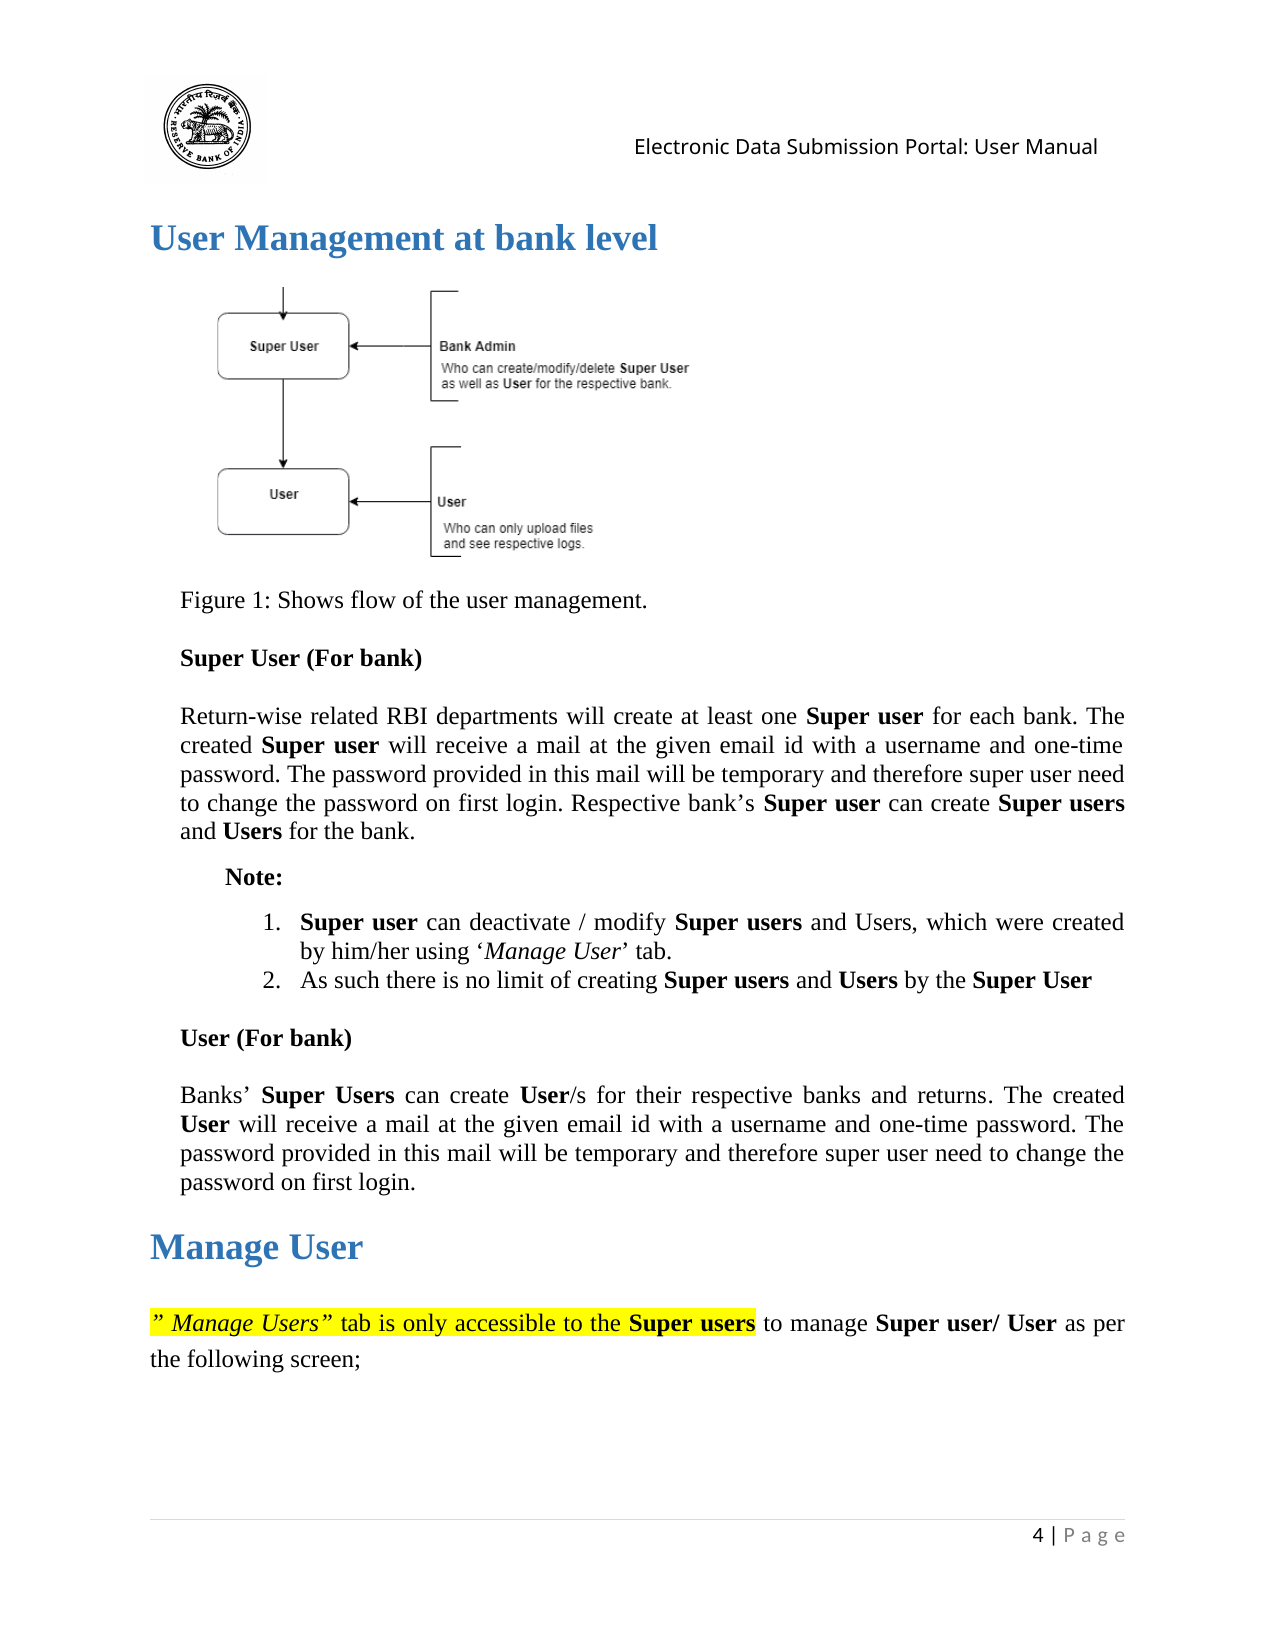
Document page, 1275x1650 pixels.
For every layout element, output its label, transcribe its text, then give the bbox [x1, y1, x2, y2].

text Return-wise related RBI departments will create at least one Super user for each bank. The created Super user will receive a mail at the given email id with a username and one-time password. The password provided in this mail will be temporary and therefore super user need to change the password on first login. Respective bank’s Super user can create Super users and Users for the bank. [180, 701, 1125, 845]
list As such there is no limit of creating Super users and Users by the Super User [262, 965, 1125, 993]
text Super User (For bank) [150, 643, 1125, 672]
text Figure 1: Shows flow of the user management. [150, 586, 1125, 614]
subtitle User Management at bank level [150, 216, 1125, 259]
text ” Manage Users” tab is only accessible to the Super users to manage Super user/ User as per the following screen; [150, 1308, 1125, 1372]
text Banks’ Super Users can create User/s for their respective banks and returns. The created User will receive a mail at the given email id with a username and one-time password. The password provided in this mail will be temporary and therefore super user need to change the password on first login. [180, 1081, 1125, 1196]
list Super user can deactivate / modify Super users and Users, which were created by him/her using ‘Manage User’ tab. [262, 907, 1125, 965]
text User (For bank) [150, 1023, 1125, 1051]
picture [142, 75, 268, 183]
text Note: [180, 862, 1125, 891]
picture [217, 287, 691, 557]
text Manage User [150, 1225, 1125, 1268]
